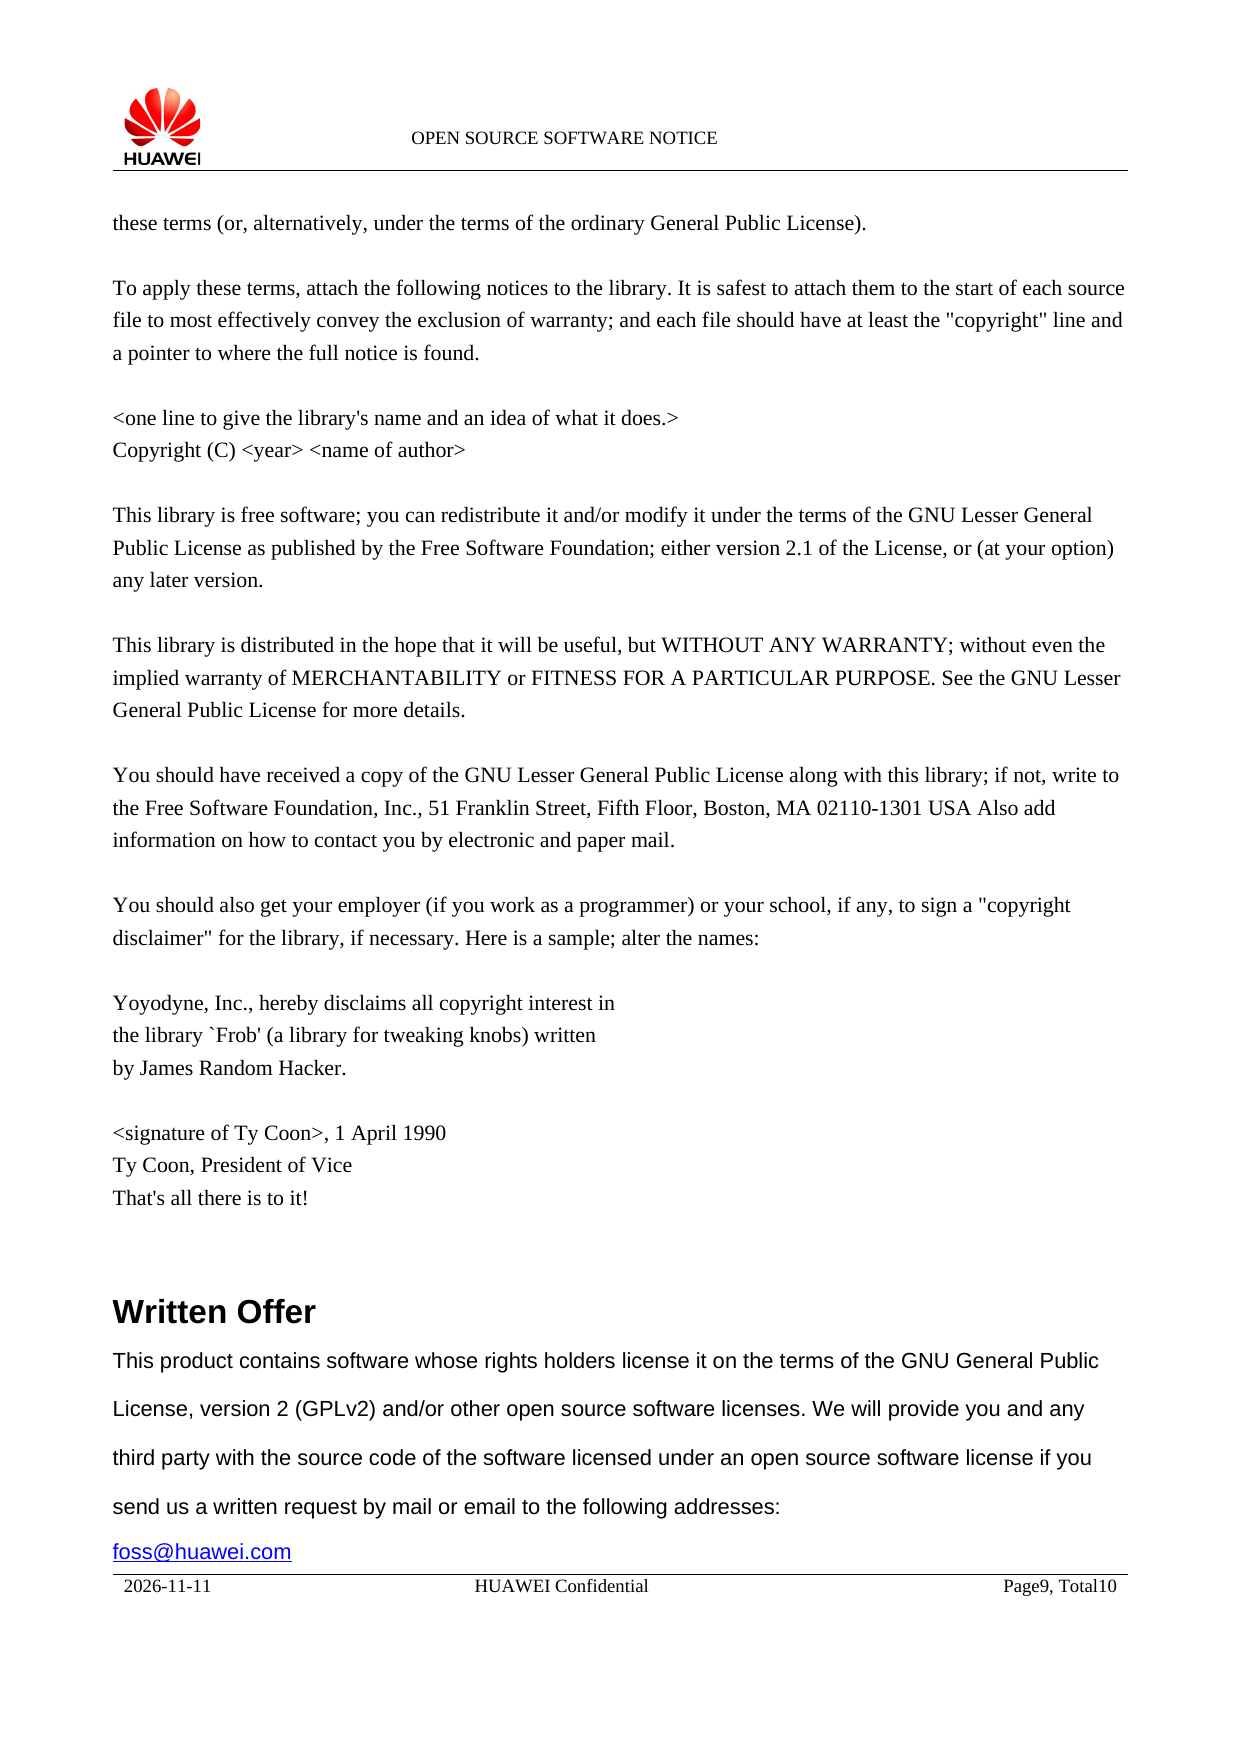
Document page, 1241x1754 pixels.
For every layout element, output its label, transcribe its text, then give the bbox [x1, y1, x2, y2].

text Written Offer [112, 1279, 1128, 1344]
text This product contains software whose rights holders license it on the terms of the GNU General Public License, version 2 (GPLv2) and/or other open source software licenses. We will provide you and any third party with the source code of the software licensed under an open source software license if you send us a written request by mail or email to the following addresses: [112, 1344, 1128, 1523]
text foss@huawei.com [112, 1535, 1128, 1568]
picture [124, 88, 201, 165]
